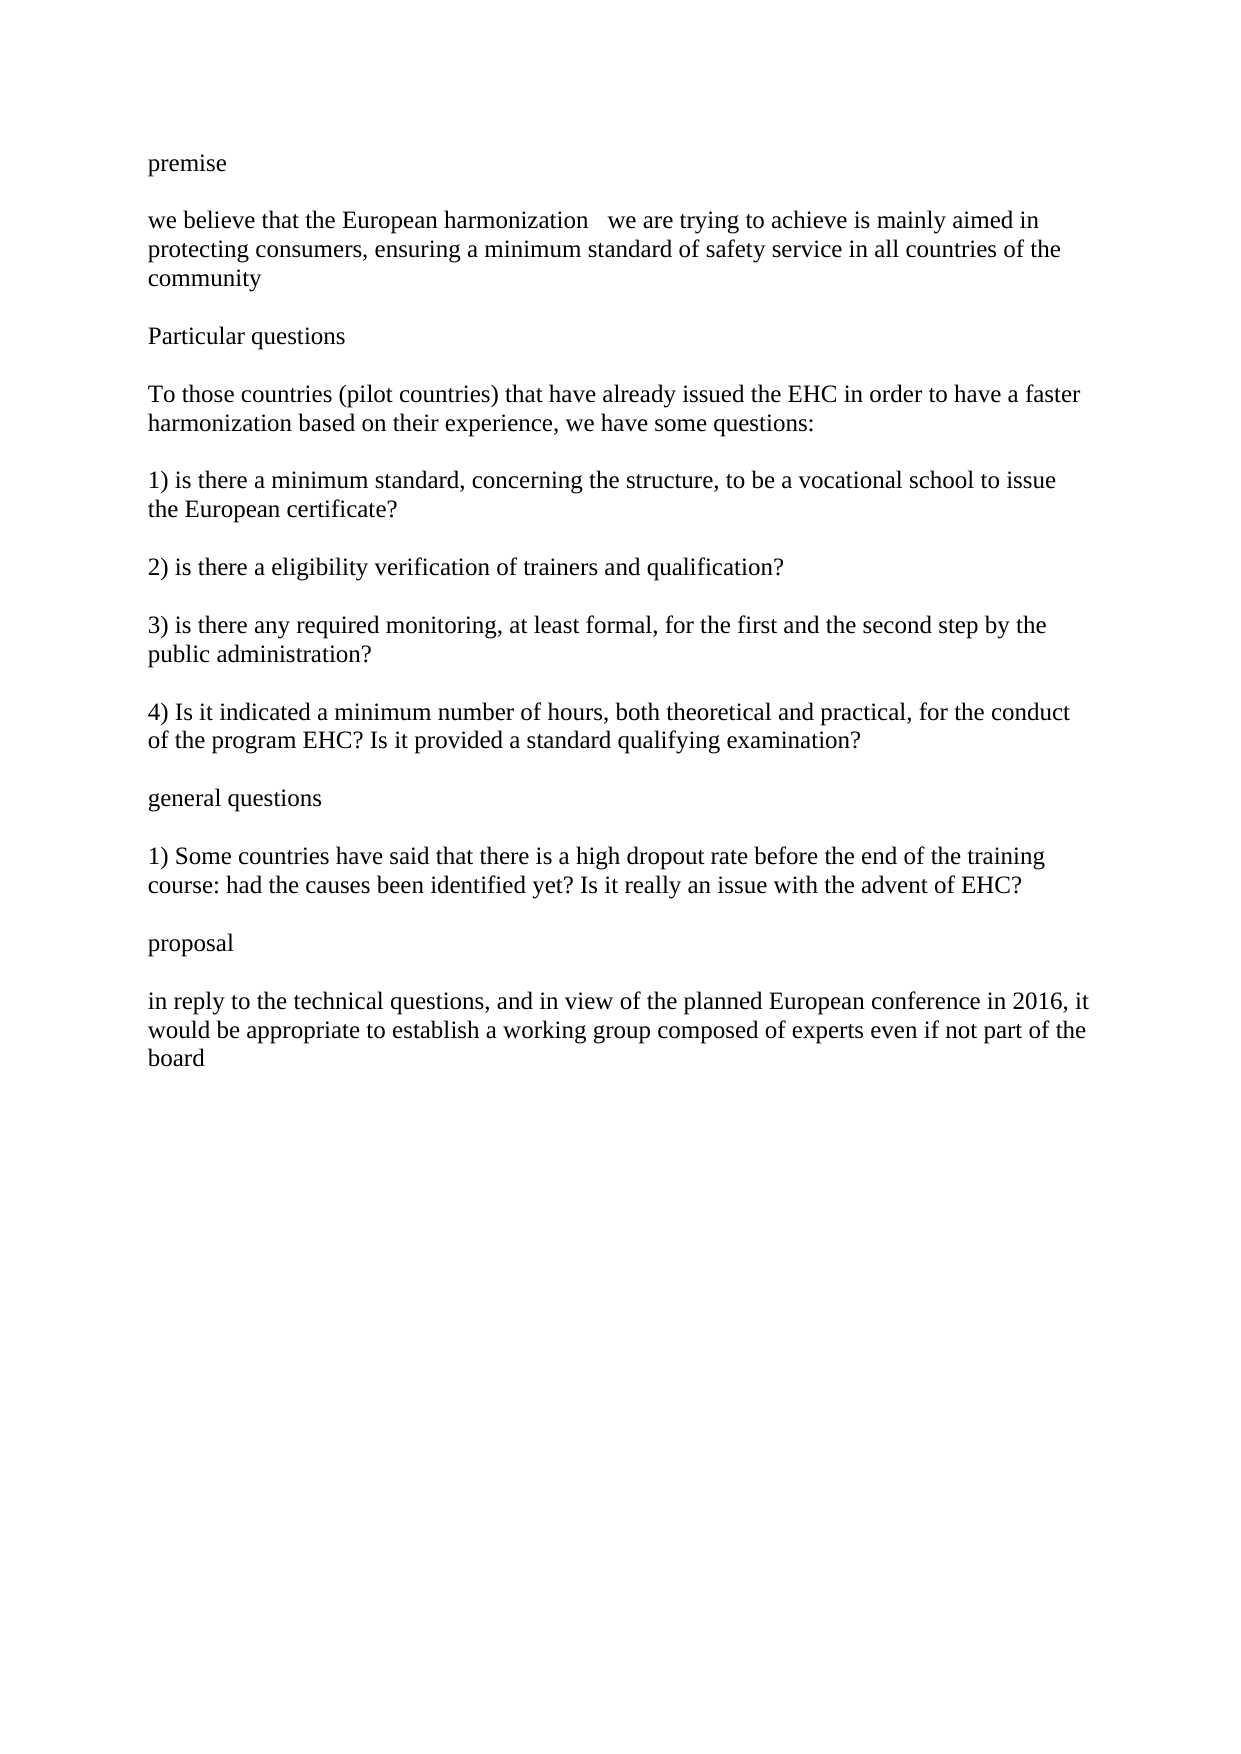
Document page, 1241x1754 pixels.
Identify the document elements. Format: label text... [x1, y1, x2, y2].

text proposal [148, 928, 1093, 957]
text premise [148, 148, 1093, 176]
text in reply to the technical questions, and in view of the planned European conference in 2016, it would be appropriate to establish a working group composed of experts even if not part of the board [148, 986, 1093, 1072]
text Particular questions [148, 321, 1093, 350]
text 3) is there any required monitoring, at least formal, for the first and the second step by the public administration? [148, 610, 1093, 668]
text we believe that the European harmonization we are trying to achieve is mainly aimed in protecting consumers, ensuring a minimum standard of safety service in all countries of the community [148, 206, 1093, 292]
text 1) Some countries have said that there is a high dropout rate before the end of the training course: had the causes been identified yet? Is it really an issue with the advent of EHC? [148, 841, 1093, 899]
text 2) is there a eligibility verification of trainers and qualification? [148, 552, 1093, 581]
text 4) Is it indicated a minimum number of hours, both theoretical and practical, for the conduct of the program EHC? Is it provided a standard qualifying examination? [148, 697, 1093, 754]
text general questions [148, 783, 1093, 812]
text 1) is there a minimum standard, concerning the structure, to be a vocational school to issue the European certificate? [148, 466, 1093, 523]
text To those countries (pilot countries) that have already issued the EHC in order to have a faster harmonization based on their experience, we have some questions: [148, 379, 1093, 436]
